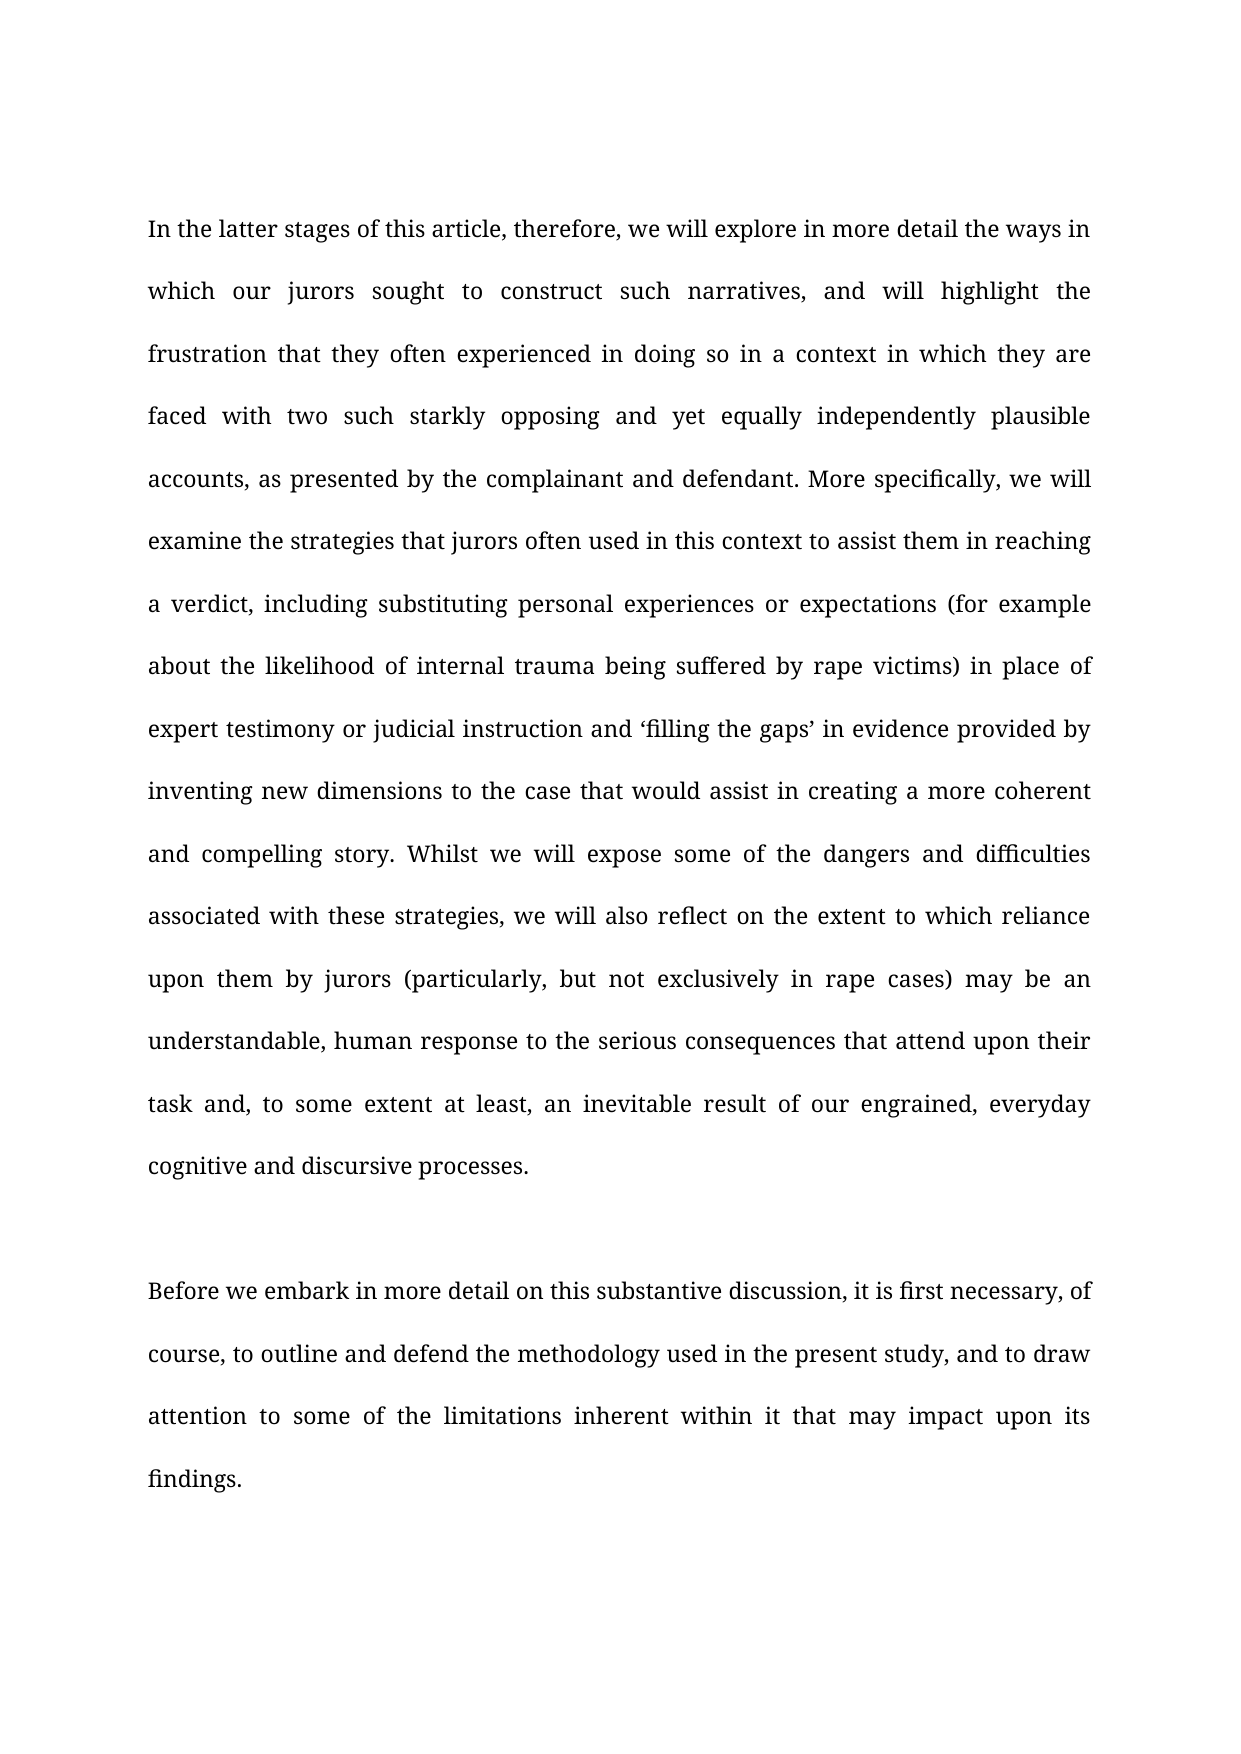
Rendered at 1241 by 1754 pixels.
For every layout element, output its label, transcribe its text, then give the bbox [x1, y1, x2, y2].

text Before we embark in more detail on this substantive discussion, it is first necessary, of course, to outline and defend the methodology used in the present study, and to draw attention to some of the limitations inherent within it that may impact upon its findings. [148, 1275, 1092, 1494]
text In the latter stages of this article, therefore, we will explore in more detail the ways in which our jurors sought to construct such narratives, and will highlight the frustration that they often experienced in doing so in a context in which they are faced with two such starkly opposing and yet equally independently plausible accounts, as presented by the complainant and defendant. More specifically, we will examine the strategies that jurors often used in this context to assist them in reaching a verdict, including substituting personal experiences or expectations (for example about the likelihood of internal trauma being suffered by rape victims) in place of expert testimony or judicial instruction and ‘filling the gaps’ in evidence provided by inventing new dimensions to the case that would assist in creating a more coherent and compelling story. Whilst we will expose some of the dangers and difficulties associated with these strategies, we will also reflect on the extent to which reliance upon them by jurors (particularly, but not exclusively in rape cases) may be an understandable, human response to the serious consequences that attend upon their task and, to some extent at least, an inevitable result of our engrained, everyday cognitive and discursive processes. [148, 212, 1092, 1181]
